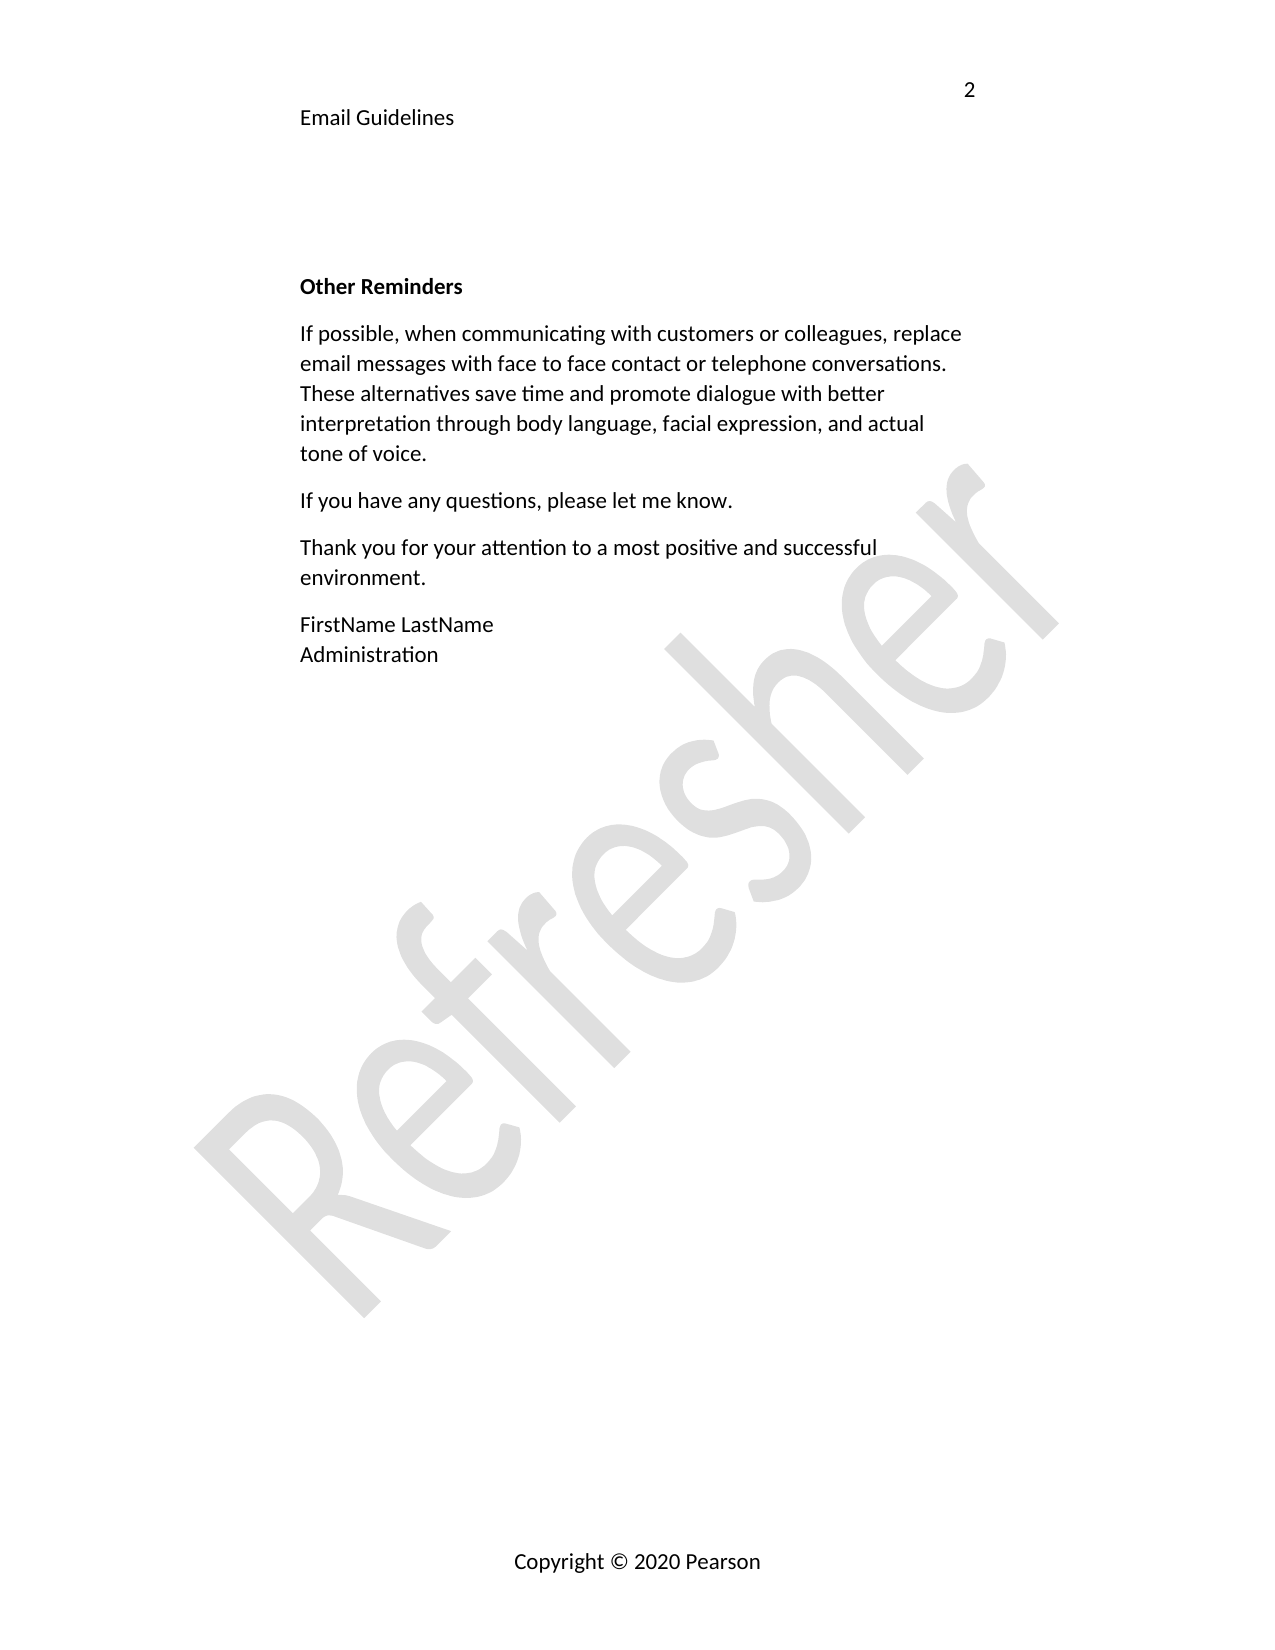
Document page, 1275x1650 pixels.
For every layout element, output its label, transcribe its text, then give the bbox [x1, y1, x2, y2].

text FirstName LastName Administration [300, 610, 975, 669]
text Other Reminders [300, 272, 975, 300]
text Thank you for your attention to a most positive and successful environment. [300, 533, 975, 592]
text If possible, when communicating with customers or colleagues, replace email messages with face to face contact or telephone conversations. These alternatives save time and promote dialogue with better interpretation through body language, facial expression, and actual tone of voice. [300, 319, 966, 468]
text If you have any questions, please let me know. [300, 486, 975, 514]
